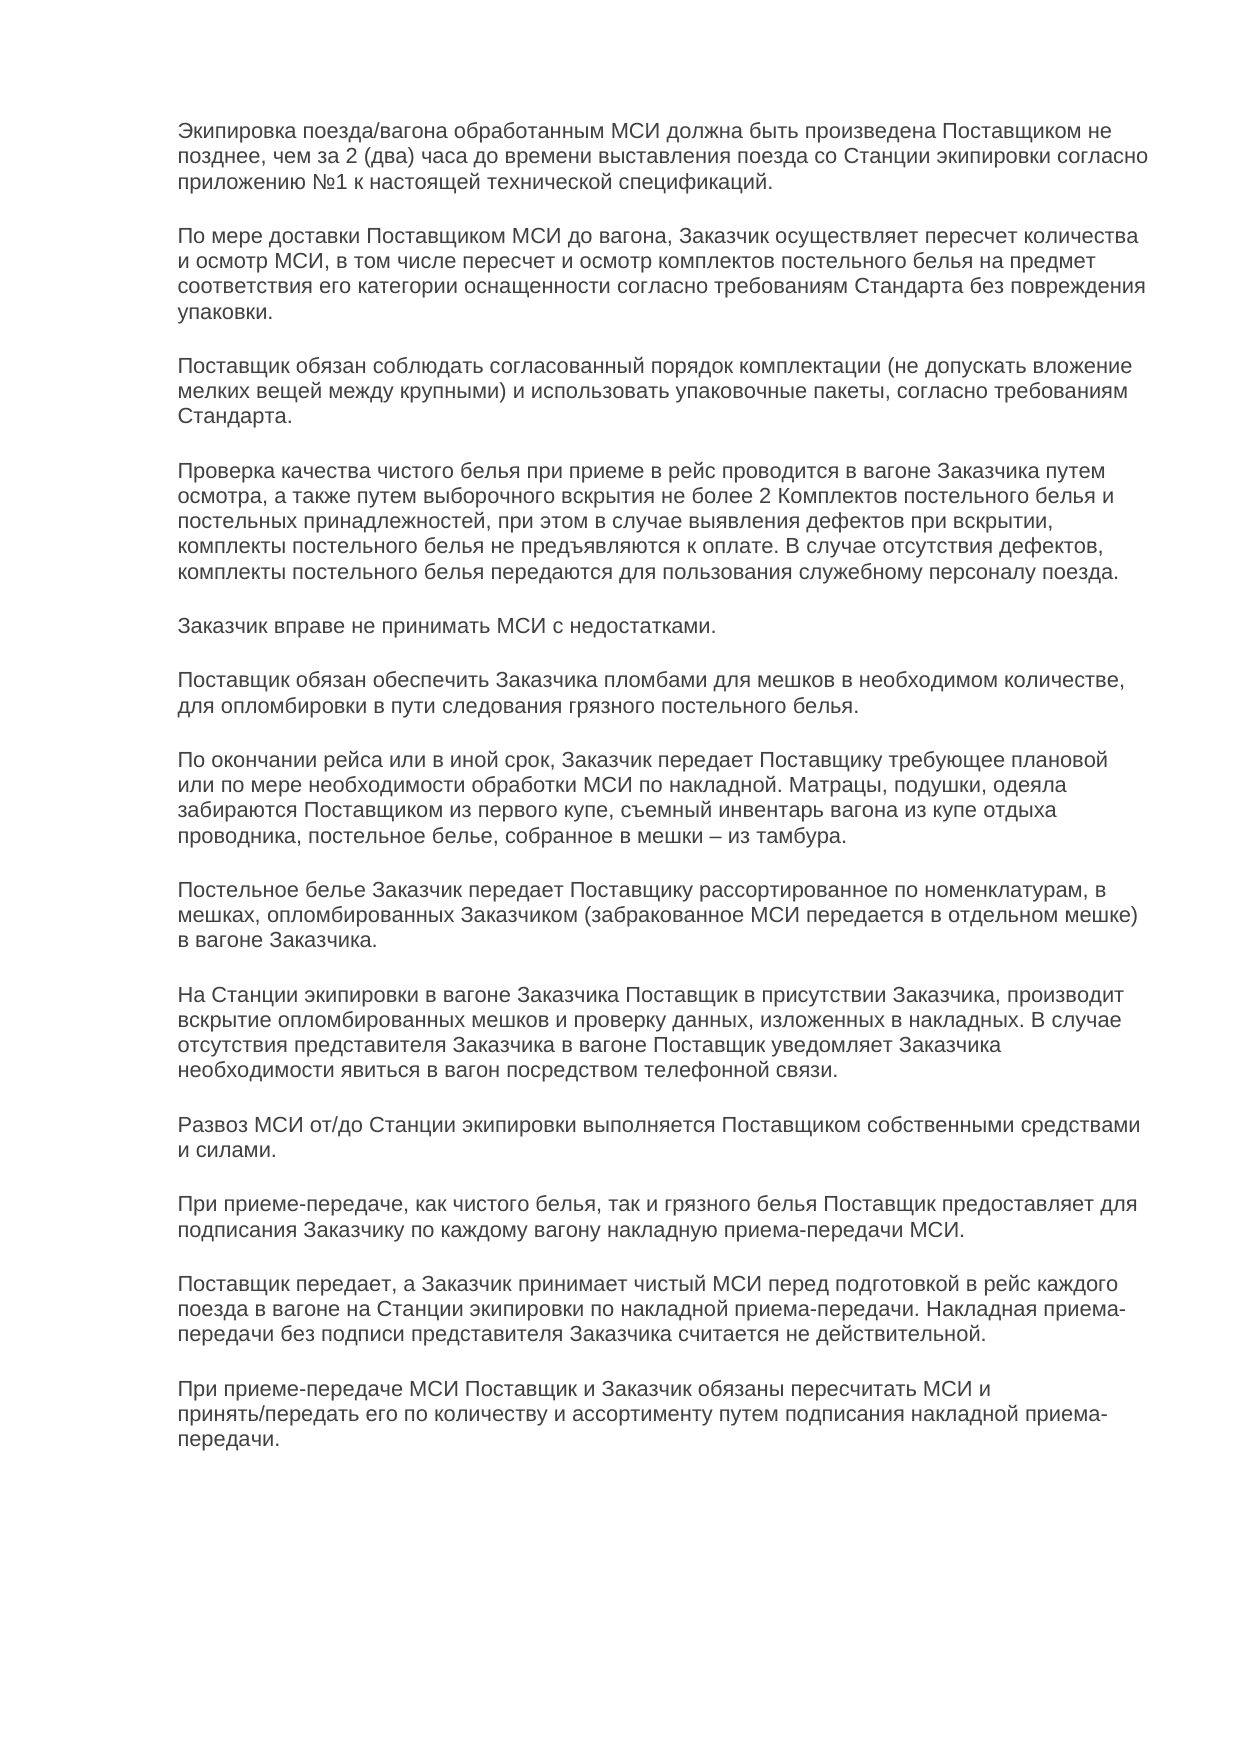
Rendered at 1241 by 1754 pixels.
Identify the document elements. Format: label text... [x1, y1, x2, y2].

text По окончании рейса или в иной срок, Заказчик передает Поставщику требующее плановой или по мере необходимости обработки МСИ по накладной. Матрацы, подушки, одеяла забираются Поставщиком из первого купе, съемный инвентарь вагона из купе отдыха проводника, постельное белье, собранное в мешки – из тамбура. [177, 747, 1152, 848]
text При приеме-передаче МСИ Поставщик и Заказчик обязаны пересчитать МСИ и принять/передать его по количеству и ассортименту путем подписания накладной приема-передачи. [177, 1376, 1152, 1451]
text Поставщик обязан соблюдать согласованный порядок комплектации (не допускать вложение мелких вещей между крупными) и использовать упаковочные пакеты, согласно требованиям Стандарта. [177, 353, 1152, 428]
text На Станции экипировки в вагоне Заказчика Поставщик в присутствии Заказчика, производит вскрытие опломбированных мешков и проверку данных, изложенных в накладных. В случае отсутствия представителя Заказчика в вагоне Поставщик уведомляет Заказчика необходимости явиться в вагон посредством телефонной связи. [177, 982, 1152, 1082]
text Экипировка поезда/вагона обработанным МСИ должна быть произведена Поставщиком не позднее, чем за 2 (два) часа до времени выставления поезда со Станции экипировки согласно приложению №1 к настоящей технической спецификаций. [177, 118, 1152, 194]
text Постельное белье Заказчик передает Поставщику рассортированное по номенклатурам, в мешках, опломбированных Заказчиком (забракованное МСИ передается в отдельном мешке) в вагоне Заказчика. [177, 877, 1152, 952]
text Развоз МСИ от/до Станции экипировки выполняется Поставщиком собственными средствами и силами. [177, 1112, 1152, 1162]
text Проверка качества чистого белья при приеме в рейс проводится в вагоне Заказчика путем осмотра, а также путем выборочного вскрытия не более 2 Комплектов постельного белья и постельных принадлежностей, при этом в случае выявления дефектов при вскрытии, комплекты постельного белья не предъявляются к оплате. В случае отсутствия дефектов, комплекты постельного белья передаются для пользования служебному персоналу поезда. [177, 458, 1152, 584]
text При приеме-передаче, как чистого белья, так и грязного белья Поставщик предоставляет для подписания Заказчику по каждому вагону накладную приема-передачи МСИ. [177, 1191, 1152, 1242]
text Поставщик передает, а Заказчик принимает чистый МСИ перед подготовкой в рейс каждого поезда в вагоне на Станции экипировки по накладной приема-передачи. Накладная приема-передачи без подписи представителя Заказчика считается не действительной. [177, 1271, 1152, 1346]
text Поставщик обязан обеспечить Заказчика пломбами для мешков в необходимом количестве, для опломбировки в пути следования грязного постельного белья. [177, 667, 1152, 718]
text По мере доставки Поставщиком МСИ до вагона, Заказчик осуществляет пересчет количества и осмотр МСИ, в том числе пересчет и осмотр комплектов постельного белья на предмет соответствия его категории оснащенности согласно требованиям Стандарта без повреждения упаковки. [177, 223, 1152, 324]
text Заказчик вправе не принимать МСИ с недостатками. [177, 613, 1152, 638]
